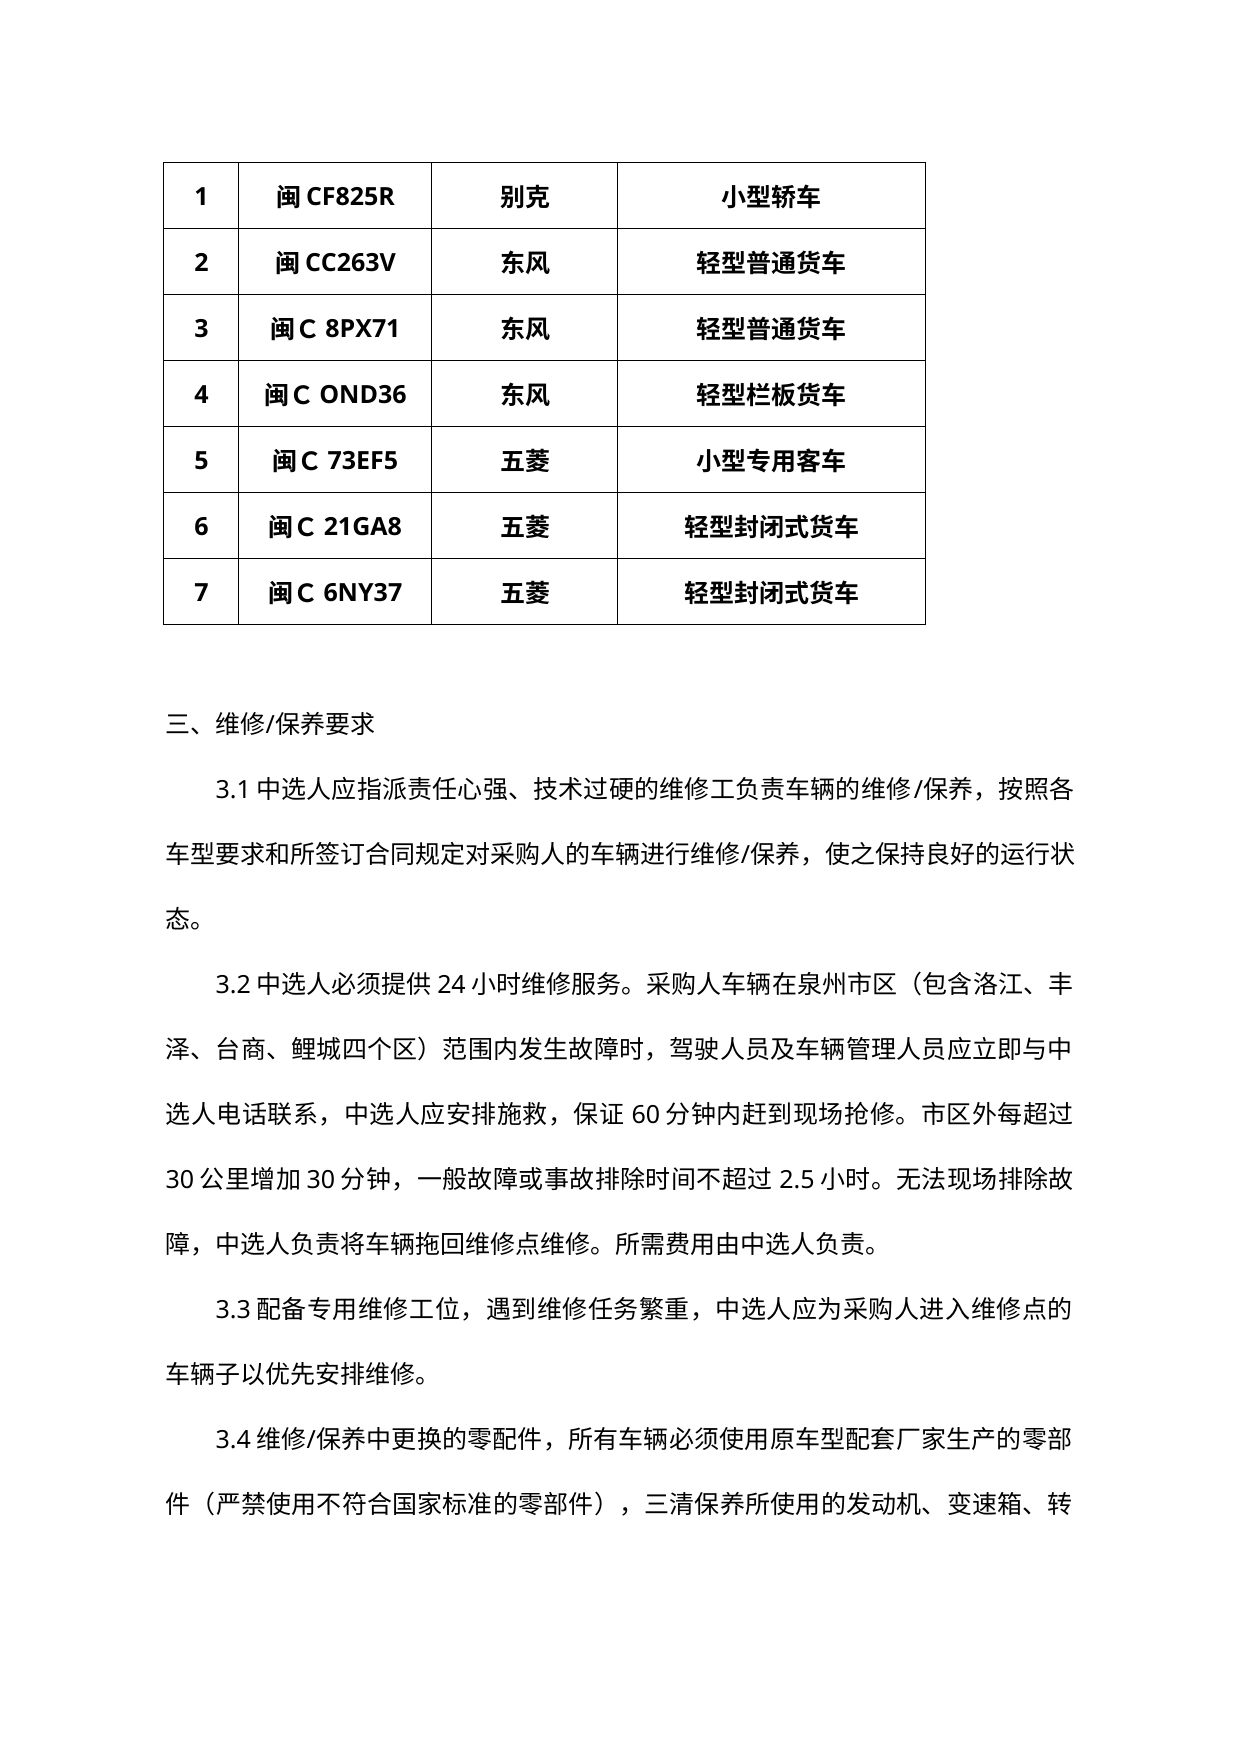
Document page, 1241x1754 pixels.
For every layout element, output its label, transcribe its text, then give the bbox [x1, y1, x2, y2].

table_cell 闽Ｃ73EF5 [239, 427, 431, 492]
text 三、维修/保养要求 [165, 690, 1075, 755]
table_cell 闽Ｃ8PX71 [239, 295, 431, 360]
table_cell 别克 [432, 163, 617, 228]
table_cell 2 [164, 229, 238, 294]
table_cell 闽CC263V [239, 229, 431, 294]
table_cell 五菱 [432, 559, 617, 624]
table_cell 3 [164, 295, 238, 360]
table_cell 闽Ｃ21GA8 [239, 493, 431, 558]
table_cell 5 [164, 427, 238, 492]
table_cell 轻型普通货车 [618, 295, 925, 360]
table_cell 闽CF825R [239, 163, 431, 228]
table_cell 东风 [432, 361, 617, 426]
table_cell 1 [164, 163, 238, 228]
table_cell 轻型栏板货车 [618, 361, 925, 426]
text 3.1中选人应指派责任心强、技术过硬的维修工负责车辆的维修/保养，按照各车型要求和所签订合同规定对采购人的车辆进行维修/保养，使之保持良好的运行状态。 [165, 755, 1075, 950]
table_cell 东风 [432, 295, 617, 360]
table_cell 五菱 [432, 493, 617, 558]
table_cell 轻型封闭式货车 [618, 493, 925, 558]
table_cell 6 [164, 493, 238, 558]
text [165, 1405, 1075, 1535]
table_cell 闽ＣOND36 [239, 361, 431, 426]
table_cell 7 [164, 559, 238, 624]
table_cell 闽Ｃ6NY37 [239, 559, 431, 624]
table_cell 4 [164, 361, 238, 426]
table_cell 轻型封闭式货车 [618, 559, 925, 624]
text 3.2中选人必须提供24小时维修服务。采购人车辆在泉州市区（包含洛江、丰泽、台商、鲤城四个区）范围内发生故障时，驾驶人员及车辆管理人员应立即与中选人电话联系，中选人应安排施救，保证60分钟内赶到现场抢修。市区外每超过30公里增加30分钟，一般故障或事故排除时间不超过2.5小时。无法现场排除故障，中选人负责将车辆拖回维修点维修。所需费用由中选人负责。 [165, 950, 1075, 1275]
table_cell 轻型普通货车 [618, 229, 925, 294]
text 3.3配备专用维修工位，遇到维修任务繁重，中选人应为采购人进入维修点的车辆子以优先安排维修。 [165, 1275, 1075, 1405]
table_cell 五菱 [432, 427, 617, 492]
table_cell 小型轿车 [618, 163, 925, 228]
table_cell 东风 [432, 229, 617, 294]
table_cell 小型专用客车 [618, 427, 925, 492]
